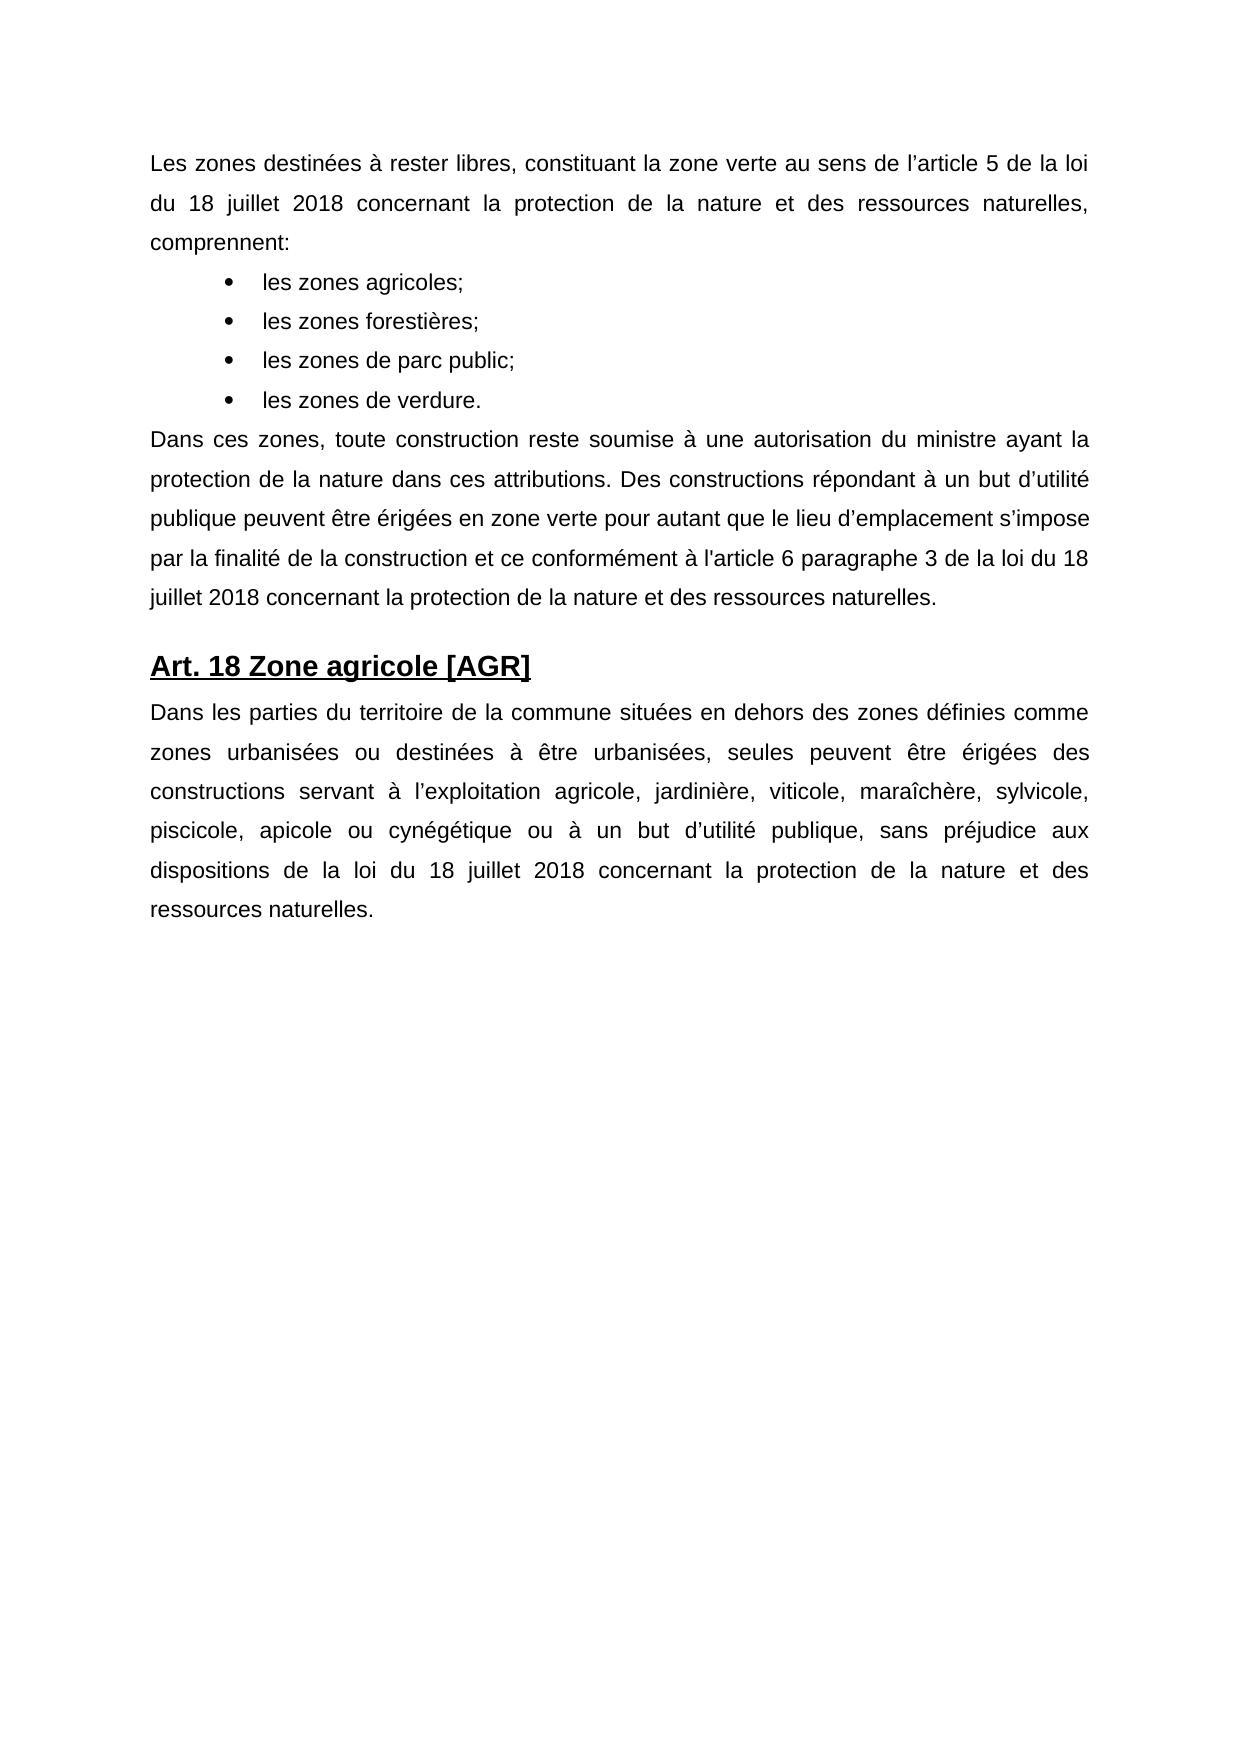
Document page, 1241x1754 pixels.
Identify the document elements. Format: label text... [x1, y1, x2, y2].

list les zones de verdure. [225, 387, 1090, 413]
list les zones forestières; [225, 308, 1090, 334]
text Dans ces zones, toute construction reste soumise à une autorisation du ministre ayant la protection de la nature dans ces attributions. Des constructions répondant à un but d’utilité publique peuvent être érigées en zone verte pour autant que le lieu d’emplacement s’impose par la finalité de la construction et ce conformément à l'article 6 paragraphe 3 de la loi du 18 juillet 2018 concernant la protection de la nature et des ressources naturelles. [150, 426, 1090, 611]
text Les zones destinées à rester libres, constituant la zone verte au sens de l’article 5 de la loi du 18 juillet 2018 concernant la protection de la nature et des ressources naturelles, comprennent: [150, 150, 1090, 255]
subtitle Art. 18 Zone agricole [AGR] [150, 649, 1090, 682]
list les zones agricoles; [225, 268, 1090, 295]
text Dans les parties du territoire de la commune situées en dehors des zones définies comme zones urbanisées ou destinées à être urbanisées, seules peuvent être érigées des constructions servant à l’exploitation agricole, jardinière, viticole, maraîchère, sylvicole, piscicole, apicole ou cynégétique ou à un but d’utilité publique, sans préjudice aux dispositions de la loi du 18 juillet 2018 concernant la protection de la nature et des ressources naturelles. [150, 699, 1090, 923]
list les zones de parc public; [225, 347, 1090, 374]
